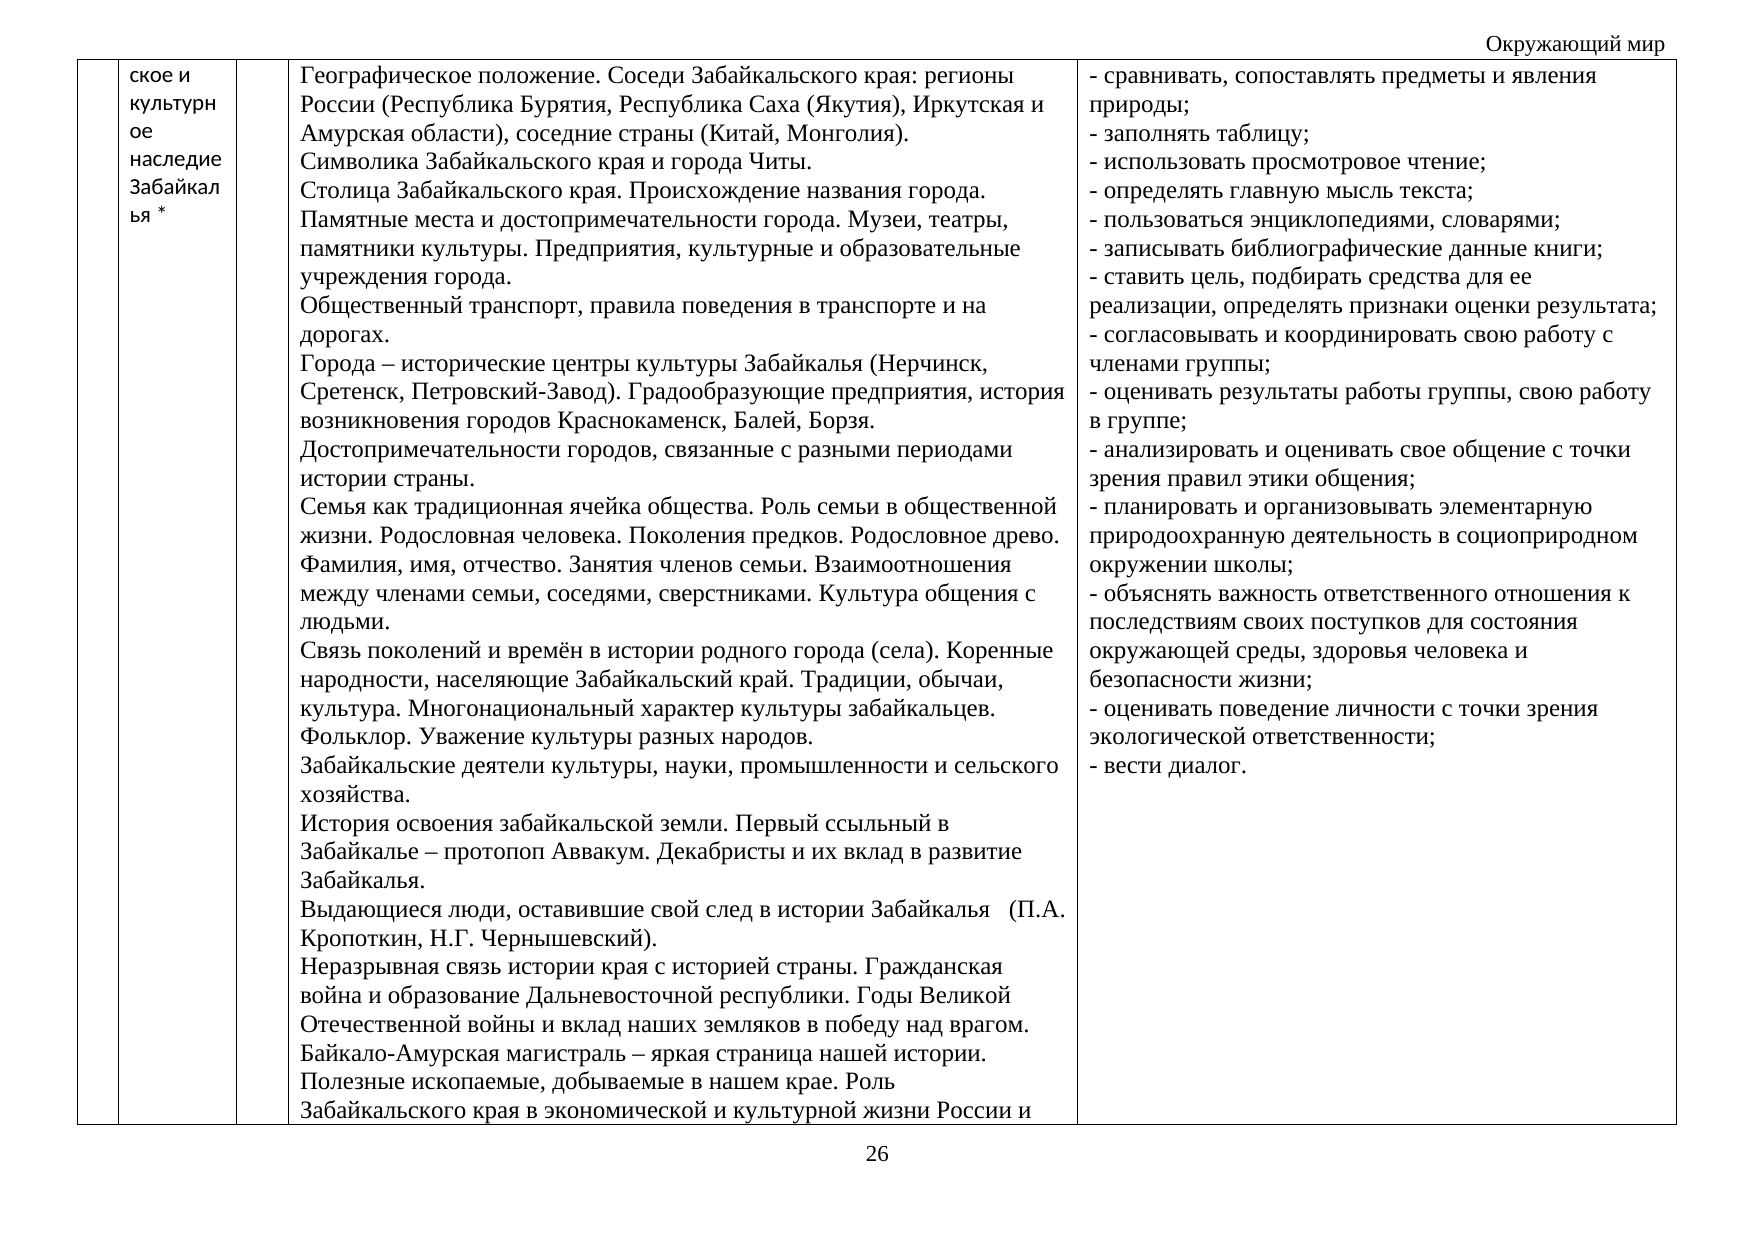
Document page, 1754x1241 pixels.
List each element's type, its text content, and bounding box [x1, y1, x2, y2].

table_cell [119, 60, 236, 1124]
table_cell [78, 60, 118, 1124]
table_cell [237, 60, 288, 1124]
